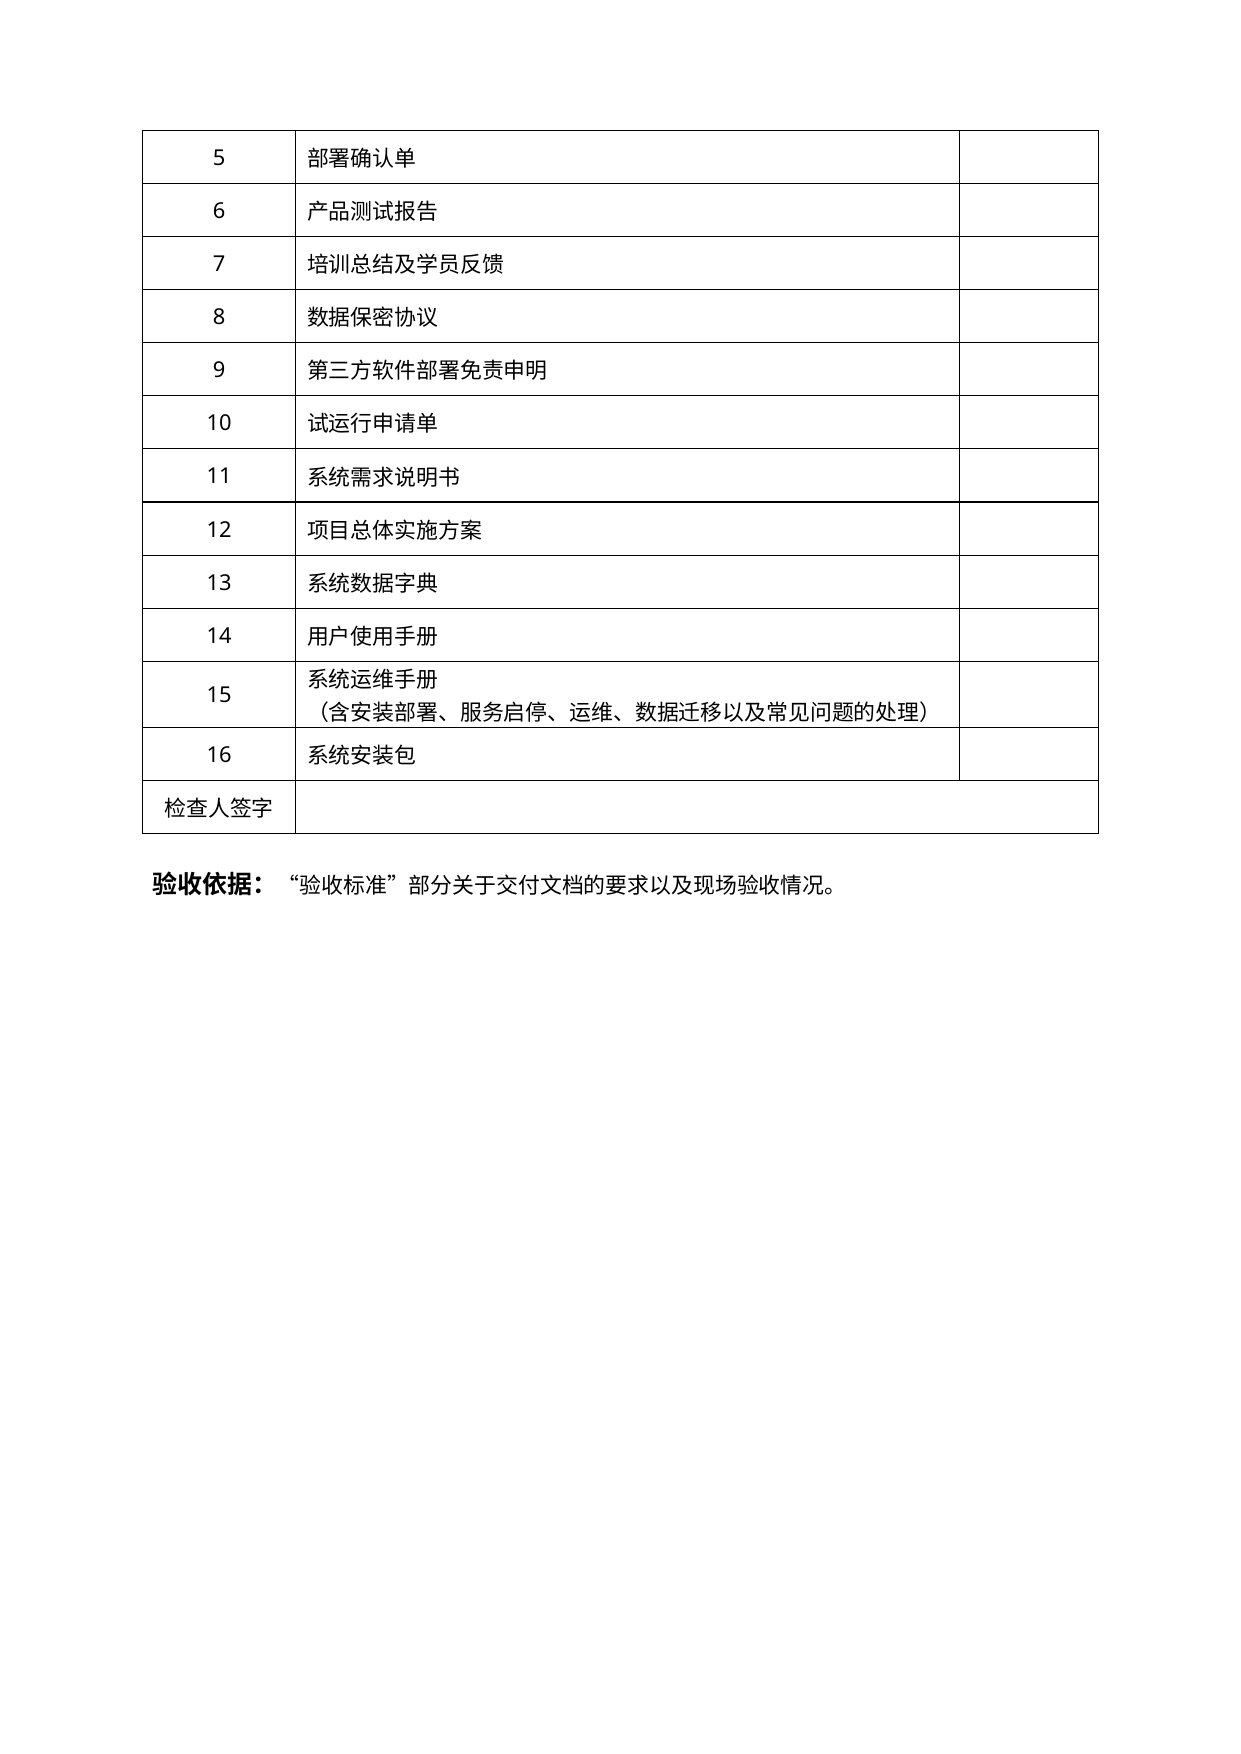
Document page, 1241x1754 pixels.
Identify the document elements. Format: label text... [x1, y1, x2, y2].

table_cell 系统数据字典 [296, 556, 959, 608]
table_cell [143, 396, 295, 448]
table_cell [143, 728, 295, 780]
table_cell [960, 184, 1098, 236]
table_cell 试运行申请单 [296, 396, 959, 448]
table_cell 用户使用手册 [296, 609, 959, 661]
table_cell [960, 728, 1098, 780]
table_cell [960, 609, 1098, 661]
table_cell [960, 396, 1098, 448]
table_cell [960, 503, 1098, 554]
table_cell [960, 556, 1098, 608]
table_cell [143, 131, 295, 183]
table_cell [143, 237, 295, 289]
table_cell 数据保密协议 [296, 290, 959, 342]
table_cell [960, 343, 1098, 395]
table_cell 第三方软件部署免责申明 [296, 343, 959, 395]
table_cell [143, 343, 295, 395]
table_cell 系统安装包 [296, 728, 959, 780]
table_cell [143, 609, 295, 661]
table_cell [143, 290, 295, 342]
table_cell 产品测试报告 [296, 184, 959, 236]
table_cell [960, 662, 1098, 727]
text 验收依据：“验收标准”部分关于交付文档的要求以及现场验收情况。 [152, 850, 1088, 915]
table_cell [143, 503, 295, 554]
table_cell [143, 449, 295, 501]
table_cell [143, 556, 295, 608]
table_cell [296, 781, 1098, 833]
table_cell 检查人签字 [143, 781, 295, 833]
table_cell 项目总体实施方案 [296, 503, 959, 554]
table_cell [143, 662, 295, 727]
table_cell [960, 290, 1098, 342]
table_cell 培训总结及学员反馈 [296, 237, 959, 289]
table_cell [960, 131, 1098, 183]
table_cell [960, 237, 1098, 289]
table_cell 部署确认单 [296, 131, 959, 183]
table_cell [143, 184, 295, 236]
table_cell 系统需求说明书 [296, 449, 959, 501]
table_cell 系统运维手册 （含安装部署、服务启停、运维、数据迁移以及常见问题的处理） [296, 662, 959, 727]
table_cell [960, 449, 1098, 501]
